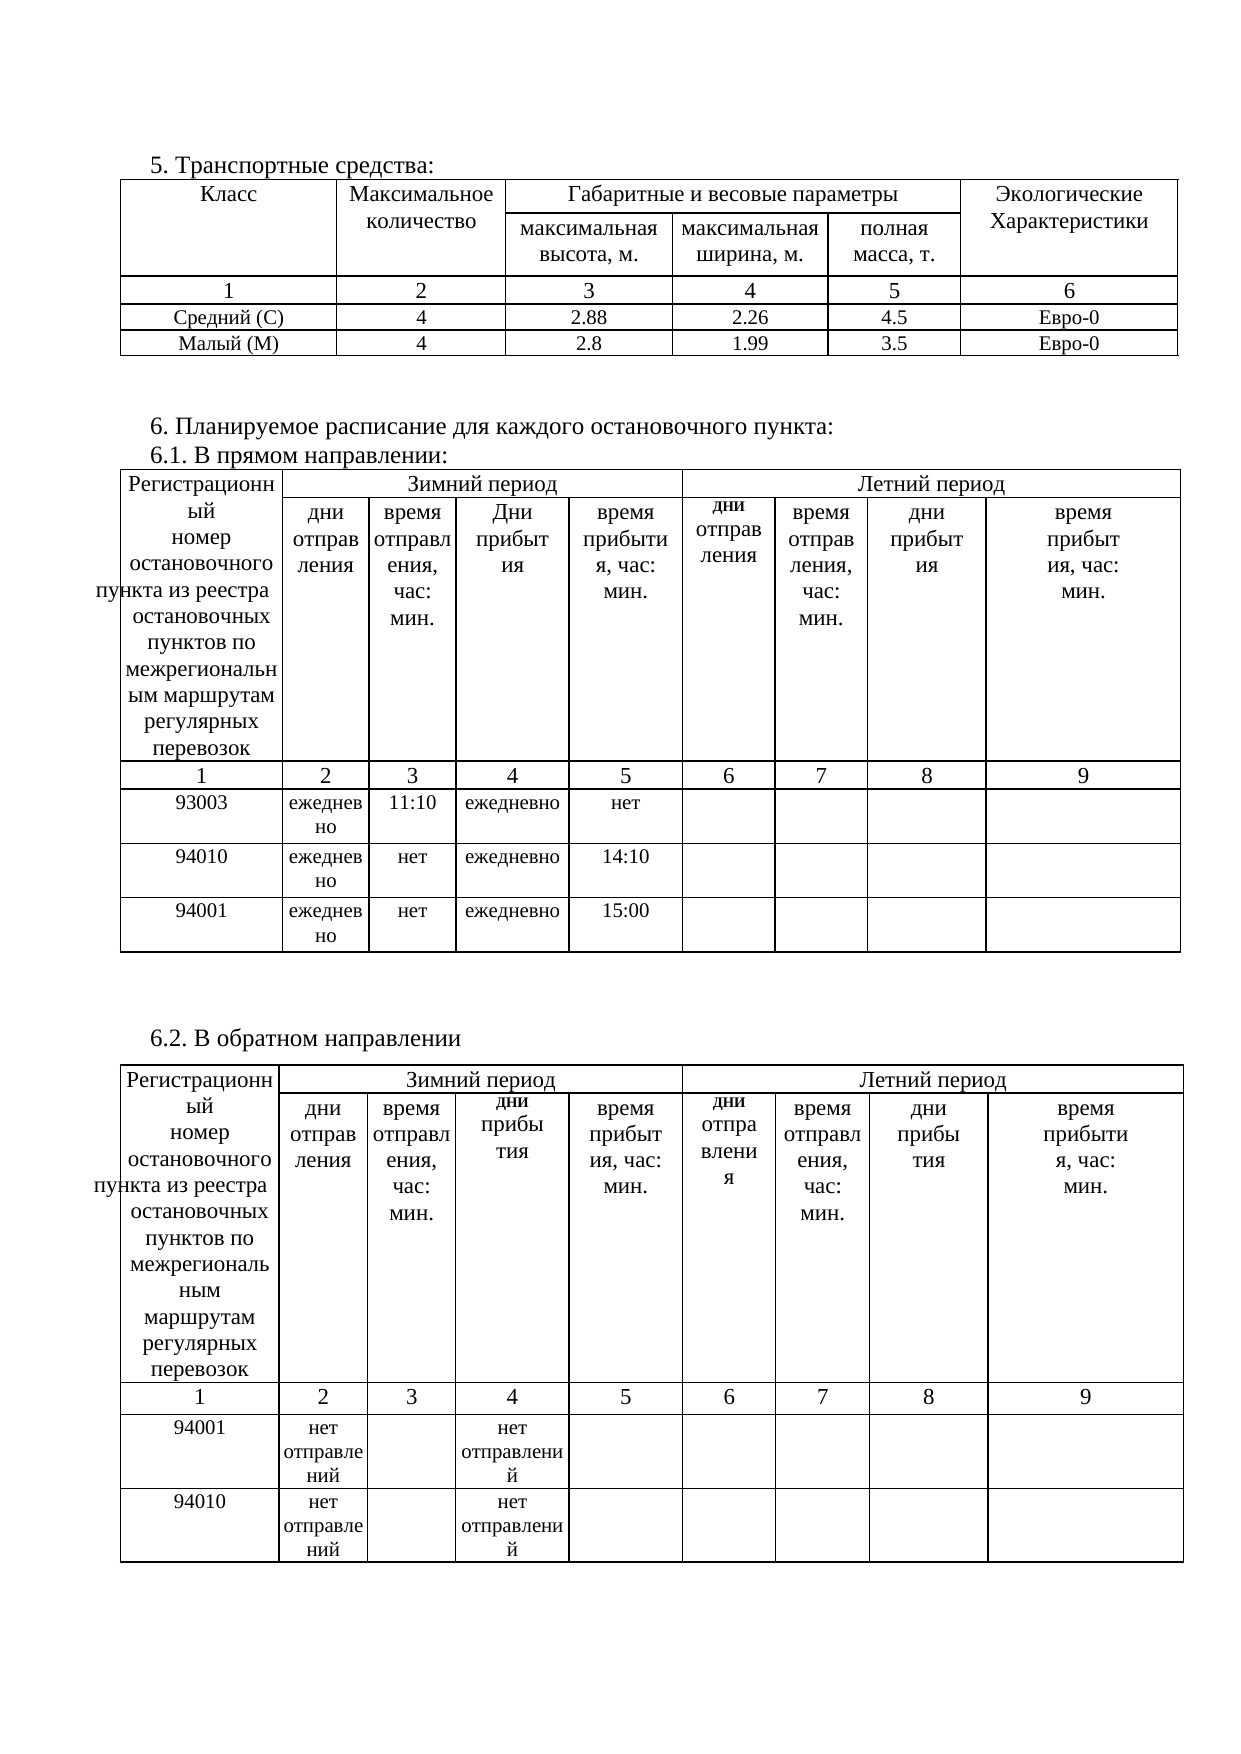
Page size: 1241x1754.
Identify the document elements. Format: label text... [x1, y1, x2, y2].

table_cell [987, 790, 1180, 842]
table_cell полная масса, т. [829, 214, 960, 275]
table_cell 9 [987, 762, 1180, 788]
table_cell 94001 [121, 1415, 278, 1487]
table_header Регистрационный номер остановочного пункта из реестра остановочных пунктов по межрегиональным маршрутам регулярных перевозок [121, 470, 282, 760]
table_cell [683, 1415, 775, 1487]
text 5. Транспортные средства: [150, 150, 1090, 179]
table_cell 4.5 [829, 305, 960, 329]
table_cell 4 [456, 1383, 568, 1414]
table_cell время отправл ения, час: мин. [370, 498, 455, 760]
table_cell 2 [337, 277, 505, 303]
table_cell 2.88 [506, 305, 672, 329]
table_header Класс [121, 180, 336, 275]
table_cell [776, 790, 867, 842]
table_cell [776, 898, 867, 951]
table_cell [368, 1489, 455, 1561]
table_cell 6 [683, 762, 774, 788]
table_header Экологические Характеристики [961, 180, 1177, 275]
table_cell нет отправлений [456, 1415, 568, 1487]
table_cell 3 [506, 277, 672, 303]
table_cell время прибыт ия, час: мин. [987, 498, 1180, 760]
table_cell [683, 1489, 775, 1561]
table_cell нет отправлений [280, 1415, 367, 1487]
table_cell [570, 1489, 682, 1561]
table_cell время прибыти я, час: мин. [989, 1094, 1183, 1382]
table_cell дни прибыт ия [868, 498, 985, 760]
table_cell 93003 [121, 790, 282, 842]
table_cell 1.99 [673, 331, 827, 354]
table_cell время отправл ения, час: мин. [368, 1094, 455, 1382]
table_cell 94001 [121, 898, 282, 951]
table_cell 15:00 [570, 898, 682, 951]
table_cell дни прибы тия [870, 1094, 987, 1382]
table_cell 1 [121, 1383, 278, 1414]
table_cell максимальная высота, м. [506, 214, 672, 275]
table_cell [868, 844, 985, 897]
table_cell [870, 1415, 987, 1487]
table_cell 2 [283, 762, 368, 788]
table_cell 3 [368, 1383, 455, 1414]
table_header Максимальное количество [337, 180, 505, 275]
table_cell время прибыти я, час: мин. [570, 498, 682, 760]
table_header Летний период [683, 470, 1180, 497]
table_cell [570, 1415, 682, 1487]
table_cell 9 [989, 1383, 1183, 1414]
table_cell 1 [121, 762, 282, 788]
table_cell Малый (М) [121, 331, 336, 354]
table_cell время отправ ления, час: мин. [776, 498, 867, 760]
table_cell [868, 790, 985, 842]
table_cell 5 [570, 762, 682, 788]
table_cell [868, 898, 985, 951]
table_cell нет [370, 844, 455, 897]
table_cell [683, 898, 774, 951]
table_cell Евро-0 [961, 331, 1177, 354]
table_cell 4 [337, 331, 505, 354]
table_cell 2 [280, 1383, 367, 1414]
table_cell ежедневно [457, 898, 568, 951]
table_cell [776, 1415, 869, 1487]
table_cell ежедневно [283, 898, 368, 951]
table_cell 6 [961, 277, 1177, 303]
table_cell 3.5 [829, 331, 960, 354]
table_header Зимний период [280, 1066, 682, 1092]
table_header Габаритные и весовые параметры [506, 180, 960, 212]
table_cell ДНИ отпра влени я [683, 1094, 775, 1382]
table_cell ежедневно [457, 844, 568, 897]
table_cell 7 [776, 1383, 869, 1414]
table_cell [987, 898, 1180, 951]
table_cell дни отправ ления [280, 1094, 367, 1382]
table_cell [683, 844, 774, 897]
table_cell 6 [683, 1383, 775, 1414]
table_cell ежедневно [283, 844, 368, 897]
table_cell [987, 844, 1180, 897]
table_cell нет отправлений [456, 1489, 568, 1561]
table_cell ежедневно [457, 790, 568, 842]
table_cell Дни прибыт ия [457, 498, 568, 760]
table_cell ДНИ отправ ления [683, 498, 774, 760]
table_cell 4 [337, 305, 505, 329]
table_cell ДНИ прибы тия [456, 1094, 568, 1382]
table_cell время отправл ения, час: мин. [776, 1094, 869, 1382]
table_cell 3 [370, 762, 455, 788]
table_cell дни отправ ления [283, 498, 368, 760]
table_cell [989, 1415, 1183, 1487]
table_cell ежедневно [283, 790, 368, 842]
table_cell нет отправлений [280, 1489, 367, 1561]
table_cell 2.26 [673, 305, 827, 329]
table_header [121, 1066, 278, 1382]
table_cell 5 [829, 277, 960, 303]
table_cell нет [370, 898, 455, 951]
table_header Зимний период [283, 470, 682, 497]
table_cell [776, 1489, 869, 1561]
table_cell [368, 1415, 455, 1487]
table_cell 8 [868, 762, 985, 788]
table_cell 14:10 [570, 844, 682, 897]
table_cell [776, 844, 867, 897]
table_cell 2.8 [506, 331, 672, 354]
table_cell Евро-0 [961, 305, 1177, 329]
table_cell [989, 1489, 1183, 1561]
table_cell Средний (С) [121, 305, 336, 329]
table_cell 94010 [121, 844, 282, 897]
table_cell 5 [570, 1383, 682, 1414]
text 6. Планируемое расписание для каждого остановочного пункта: [150, 411, 1090, 440]
table_cell 4 [673, 277, 827, 303]
table_cell максимальная ширина, м. [673, 214, 827, 275]
table_cell 4 [457, 762, 568, 788]
table_cell [683, 790, 774, 842]
text 6.2. В обратном направлении [150, 1023, 1090, 1052]
table_cell 94010 [121, 1489, 278, 1561]
table_cell 7 [776, 762, 867, 788]
table_cell [870, 1489, 987, 1561]
table_cell нет [570, 790, 682, 842]
table_cell время прибыт ия, час: мин. [570, 1094, 682, 1382]
table_cell 8 [870, 1383, 987, 1414]
table_header Летний период [683, 1066, 1183, 1092]
table_cell 11:10 [370, 790, 455, 842]
table_cell 1 [121, 277, 336, 303]
text 6.1. В прямом направлении: [150, 440, 1090, 469]
